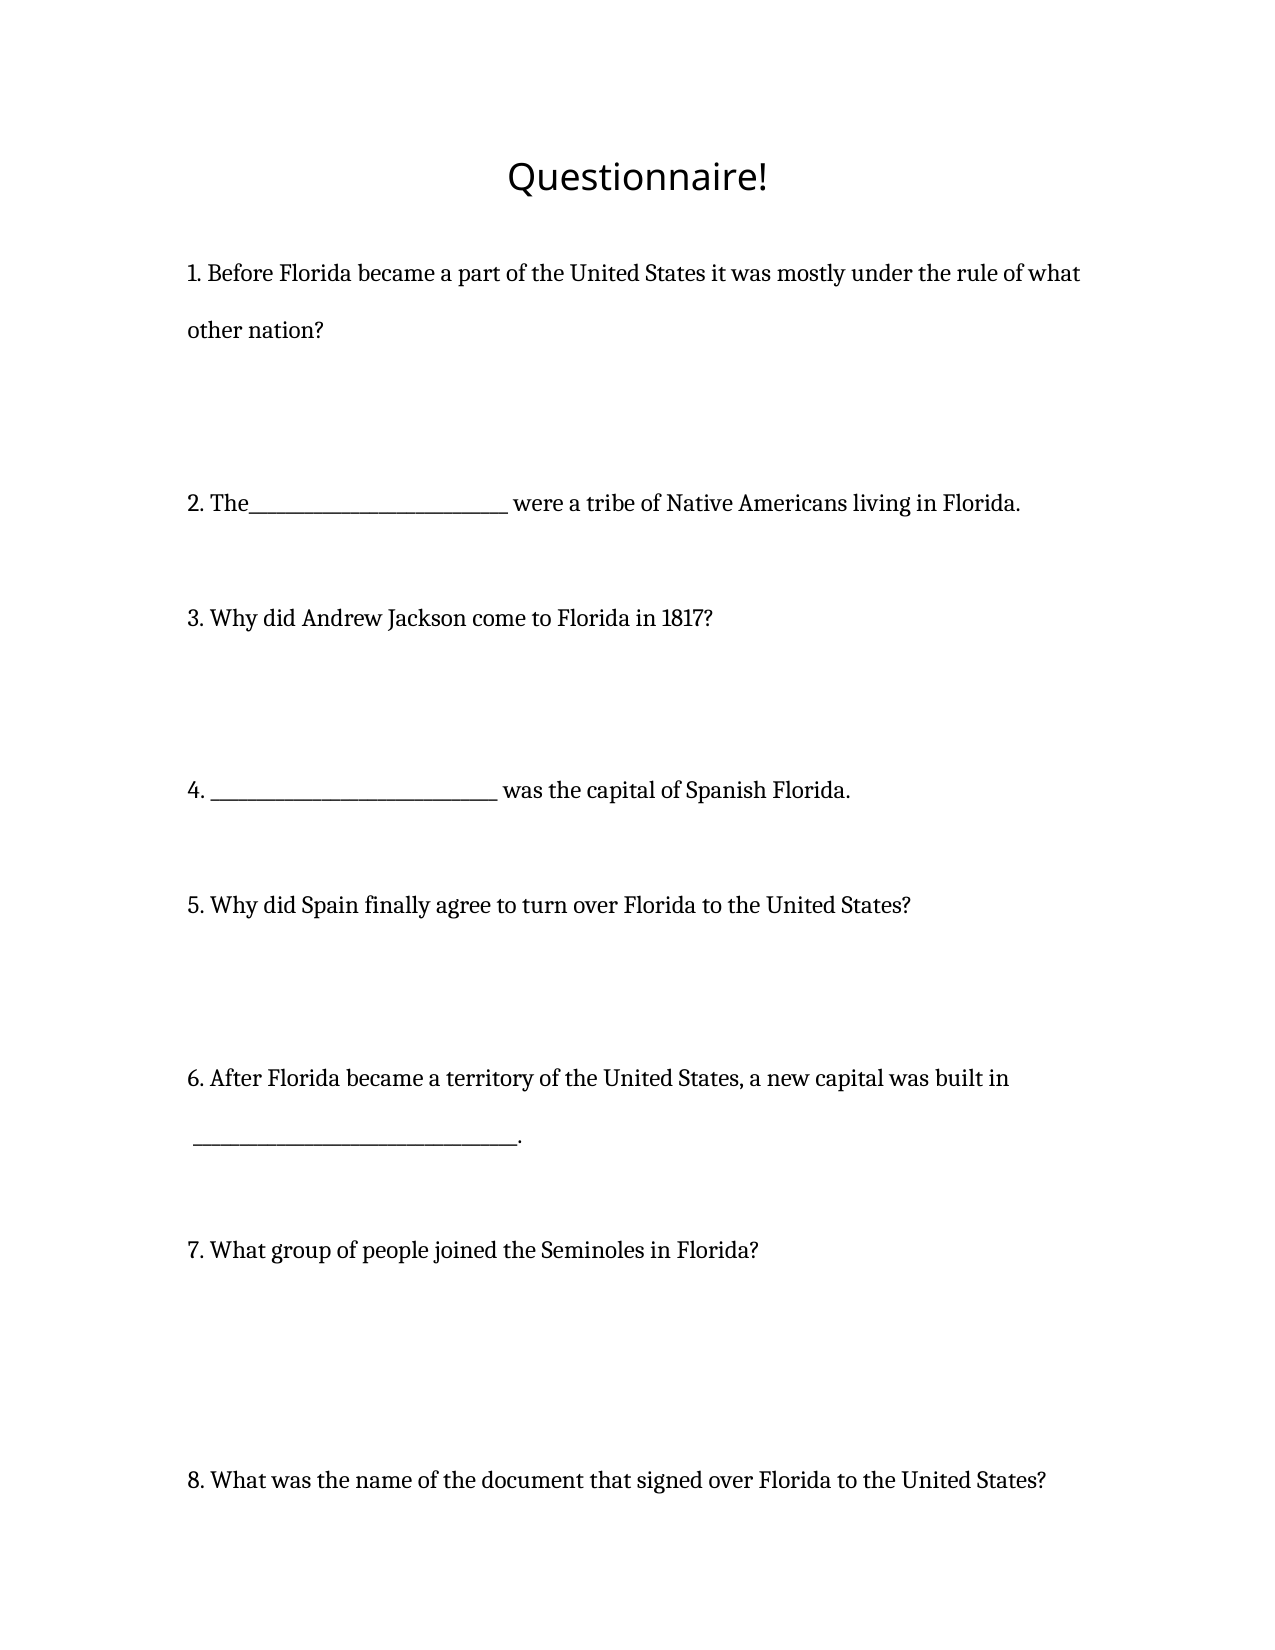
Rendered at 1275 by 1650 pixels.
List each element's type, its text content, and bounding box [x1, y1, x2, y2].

text 2. The____________________________ were a tribe of Native Americans living in Florida. [187, 488, 1087, 517]
text Questionnaire! [187, 150, 1087, 201]
text 7. What group of people joined the Seminoles in Florida? [187, 1236, 1087, 1265]
text 8. What was the name of the document that signed over Florida to the United States? [187, 1466, 1087, 1495]
text 1. Before Florida became a part of the United States it was mostly under the rule of what other nation? [187, 258, 1087, 345]
text ___________________________________. [187, 1121, 1087, 1150]
text 3. Why did Andrew Jackson come to Florida in 1817? [187, 603, 1087, 632]
text 6. After Florida became a territory of the United States, a new capital was built in [187, 1063, 1087, 1092]
text 4. _______________________________ was the capital of Spanish Florida. [187, 776, 1087, 805]
text 5. Why did Spain finally agree to turn over Florida to the United States? [187, 891, 1087, 920]
